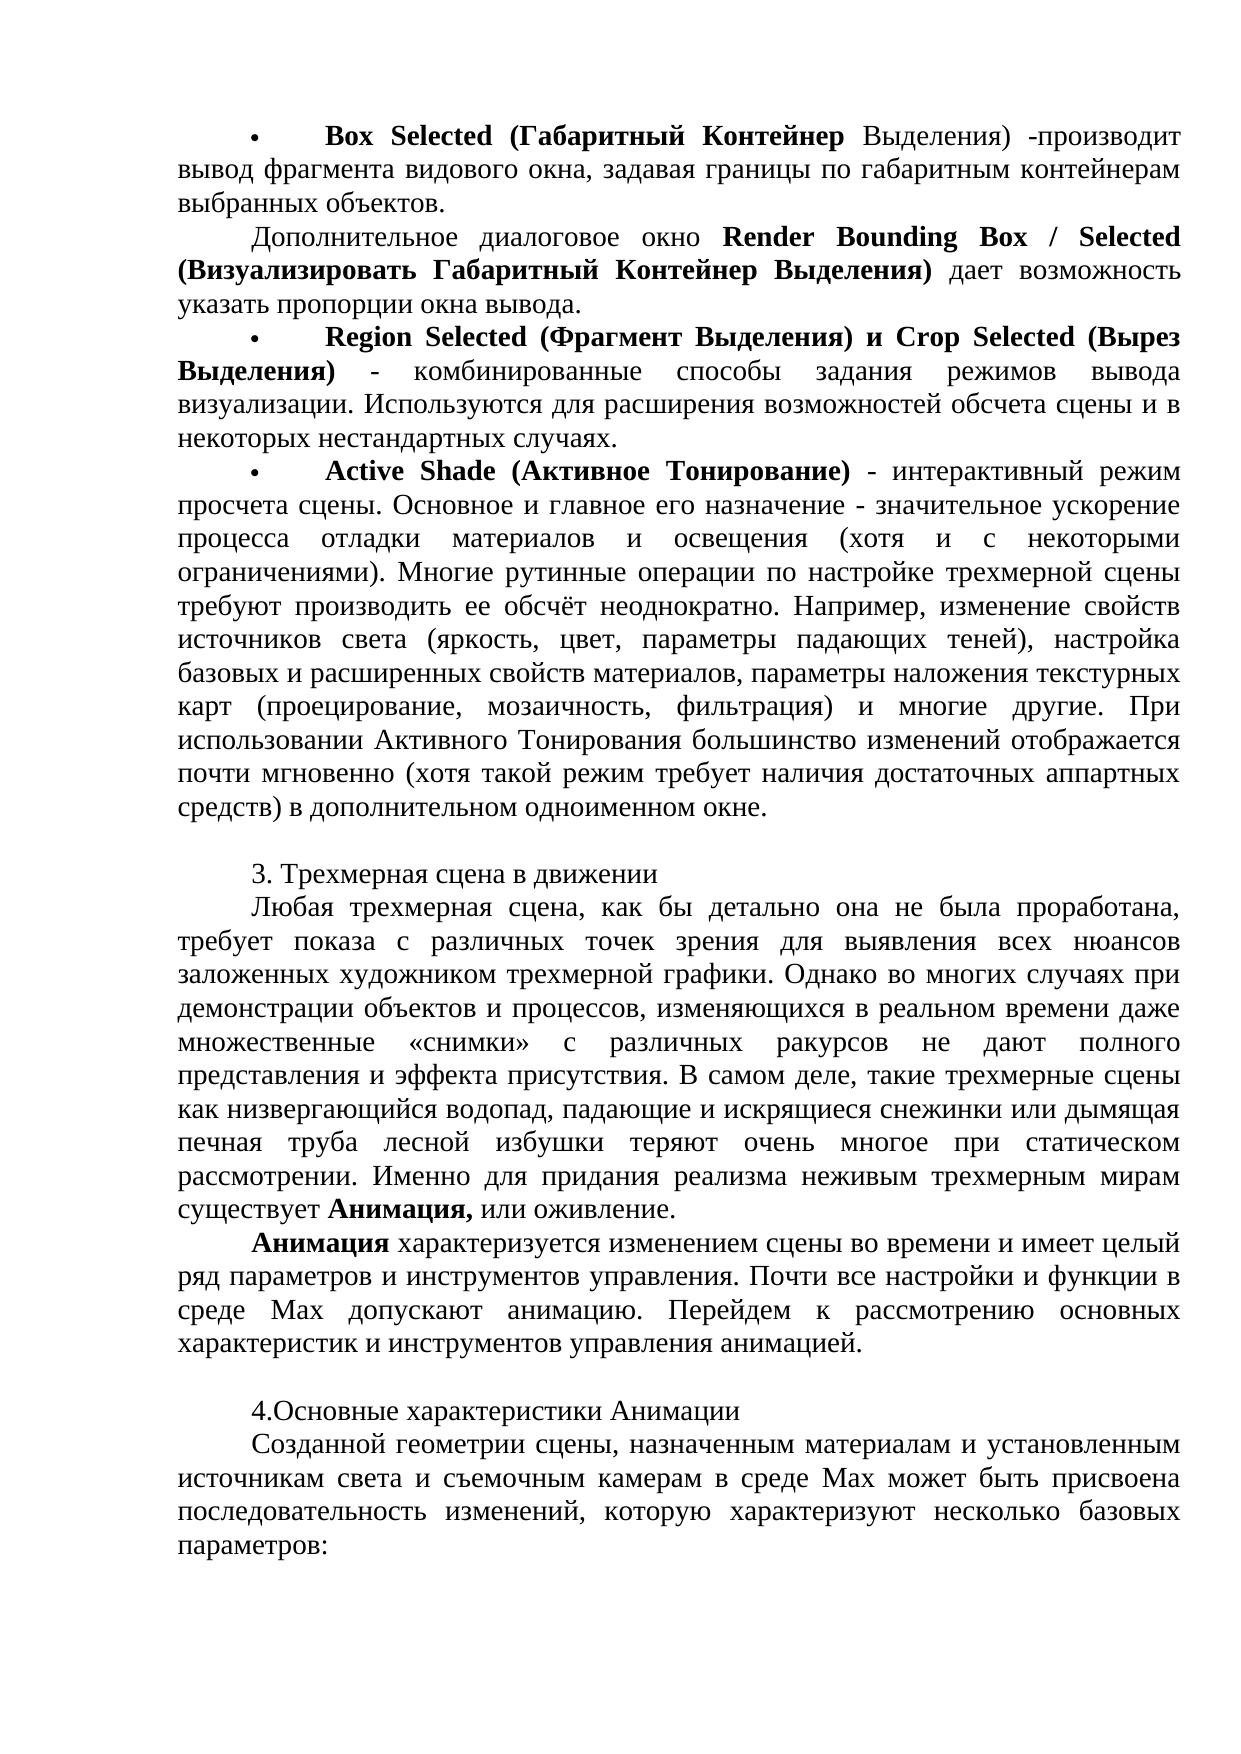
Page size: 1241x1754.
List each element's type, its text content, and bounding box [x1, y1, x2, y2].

text Созданной геометрии сцены, назначенным материалам и установленным источникам света и съемочным камерам в среде Мах может быть присвоена последовательность изменений, которую характеризуют несколько базовых параметров: [177, 1426, 1181, 1560]
text 4.Основные характеристики Анимации [177, 1393, 1181, 1426]
text Анимация характеризуется изменением сцены во времени и имеет целый ряд параметров и инструментов управления. Почти все настройки и функции в среде Мах допускают анимацию. Перейдем к рассмотрению основных характеристик и инструментов управления анимацией. [177, 1225, 1181, 1359]
list Active Shade (Активное Тонирование) - интерактивный режим просчета сцены. Основное и главное его назначение - значительное ускорение процесса отладки материалов и освещения (хотя и с некоторыми ограничениями). Многие рутинные операции по настройке трехмерной сцены требуют производить ее обсчёт неоднократно. Например, изменение свойств источников света (яркость, цвет, параметры падающих теней), настройка базовых и расширенных свойств материалов, параметры наложения текстурных карт (проецирование, мозаичность, фильтрация) и многие другие. При использовании Активного Тонирования большинство изменений отображается почти мгновенно (хотя такой режим требует наличия достаточных аппартных средств) в дополнительном одноименном окне. [177, 453, 1181, 822]
text Дополнительное диалоговое окно Render Bounding Box / Selected (Визуализировать Габаритный Контейнер Выделения) дает возможность указать пропорции окна вывода. [177, 219, 1181, 319]
list Box Selected (Габаритный Контейнер Выделения) -производит вывод фрагмента видового окна, задавая границы по габаритным контейнерам выбранных объектов. [177, 118, 1181, 219]
text 3. Трехмерная сцена в движении [177, 856, 1181, 889]
text Любая трехмерная сцена, как бы детально она не была проработана, требует показа с различных точек зрения для выявления всех нюансов заложенных художником трехмерной графики. Однако во многих случаях при демонстрации объектов и процессов, изменяющихся в реальном времени даже множественные «снимки» с различных ракурсов не дают полного представления и эффекта присутствия. В самом деле, такие трехмерные сцены как низвергающийся водопад, падающие и искрящиеся снежинки или дымящая печная труба лесной избушки теряют очень многое при статическом рассмотрении. Именно для придания реализма неживым трехмерным мирам существует Анимация, или оживление. [177, 889, 1181, 1225]
list Region Selected (Фрагмент Выделения) и Crop Selected (Вырез Выделения) - комбинированные способы задания режимов вывода визуализации. Используются для расширения возможностей обсчета сцены и в некоторых нестандартных случаях. [177, 319, 1181, 453]
